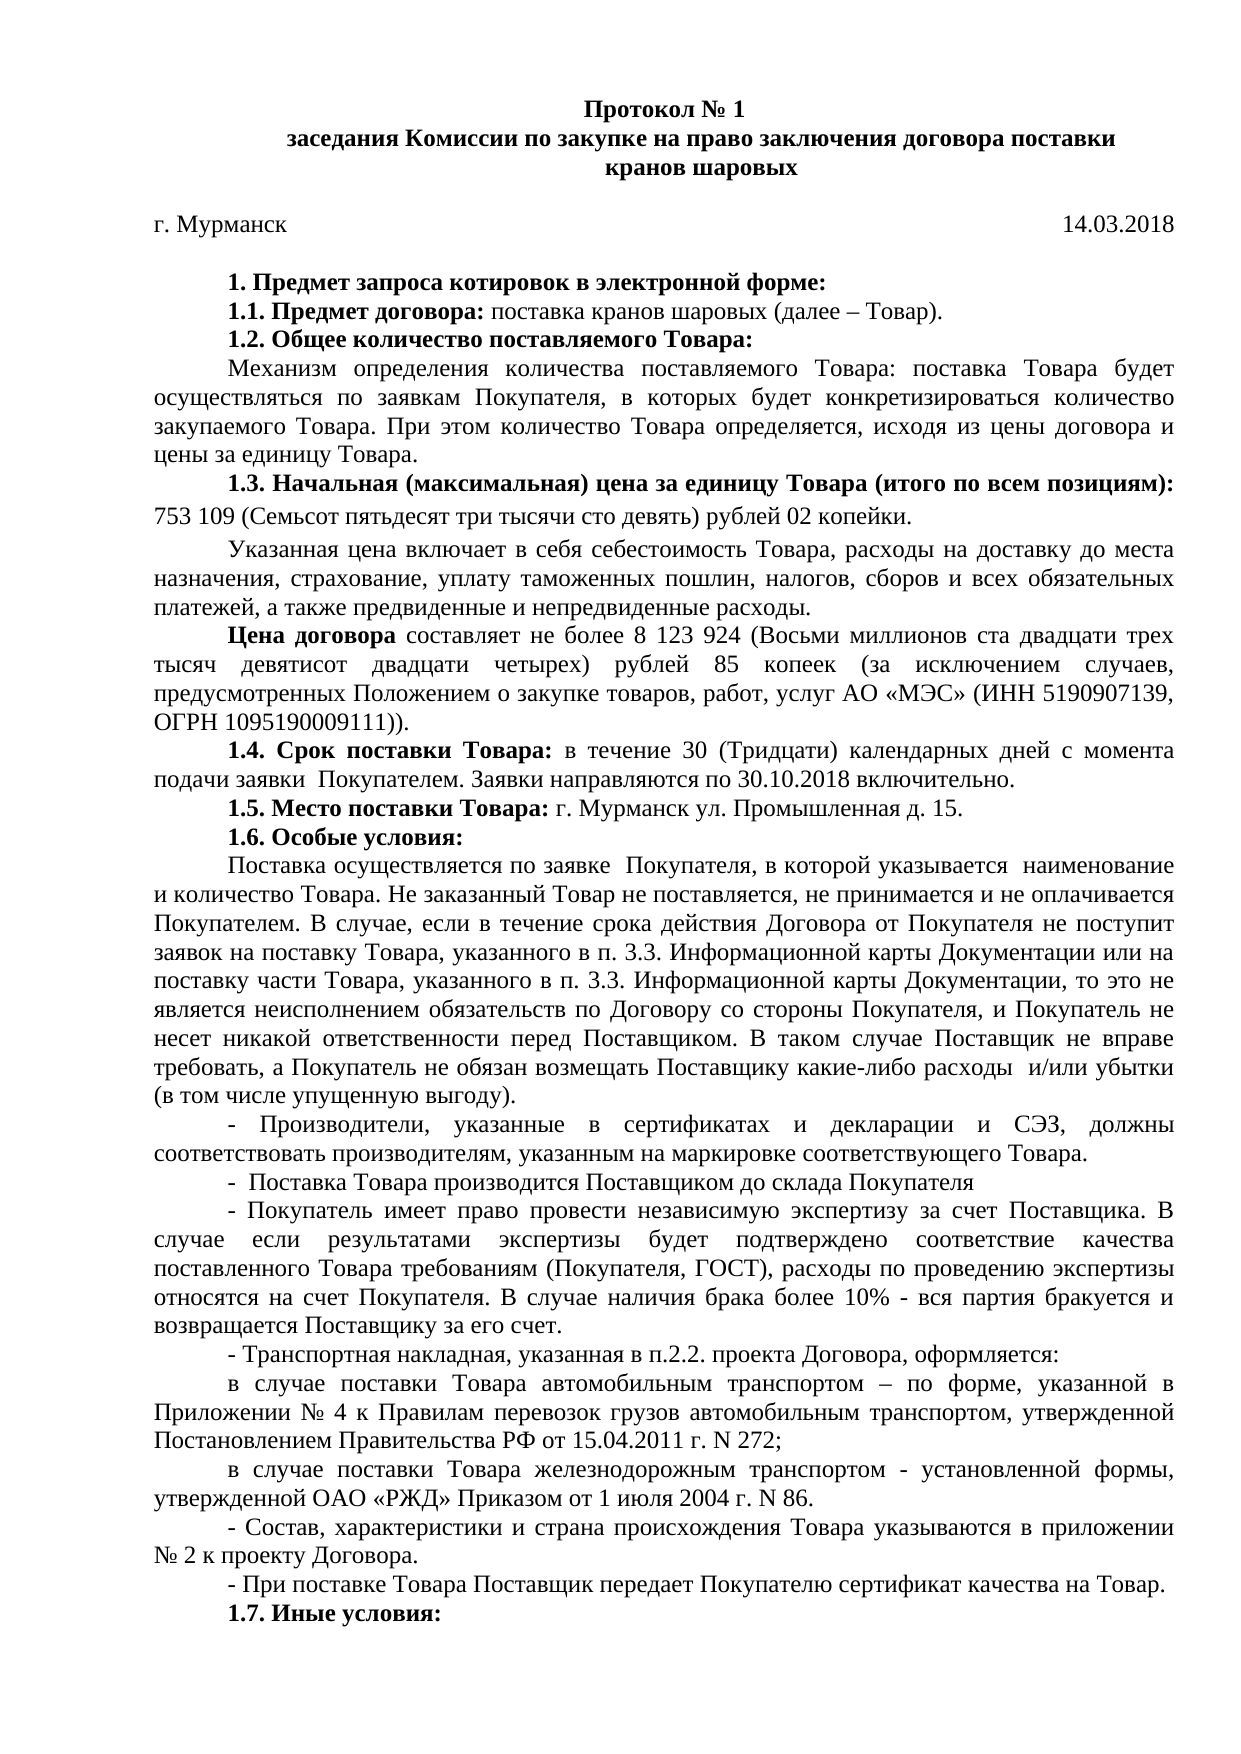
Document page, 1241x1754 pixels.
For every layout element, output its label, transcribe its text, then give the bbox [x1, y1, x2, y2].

text Цена договора составляет не более 8 123 924 (Восьми миллионов ста двадцати трех тысяч девятисот двадцати четырех) рублей 85 копеек (за исключением случаев, предусмотренных Положением о закупке товаров, работ, услуг АО «МЭС» (ИНН 5190907139, ОГРН 1095190009111)). [153, 621, 1175, 736]
text 1.1. Предмет договора: поставка кранов шаровых (далее – Товар). [153, 296, 1175, 324]
text 1.2. Общее количество поставляемого Товара: [153, 324, 1175, 353]
text в случае поставки Товара железнодорожным транспортом - установленной формы, утвержденной ОАО «РЖД» Приказом от 1 июля 2004 г. N 86. [153, 1454, 1175, 1512]
text - Производители, указанные в сертификатах и декларации и СЭЗ, должны соответствовать производителям, указанным на маркировке соответствующего Товара. [153, 1109, 1175, 1167]
text Протокол № 1 [153, 94, 1175, 123]
text заседания Комиссии по закупке на право заключения договора поставки [153, 123, 1175, 152]
text 1.6. Особые условия: [153, 822, 1175, 851]
text 1.5. Место поставки Товара: г. Мурманск ул. Промышленная д. 15. [153, 793, 1175, 822]
text в случае поставки Товара автомобильным транспортом – по форме, указанной в Приложении № 4 к Правилам перевозок грузов автомобильным транспортом, утвержденной Постановлением Правительства РФ от 15.04.2011 г. N 272; [153, 1368, 1175, 1454]
text кранов шаровых [153, 152, 1175, 181]
text 1.4. Срок поставки Товара: в течение 30 (Тридцати) календарных дней с момента подачи заявки Покупателем. Заявки направляются по 30.10.2018 включительно. [153, 736, 1175, 793]
text 1.3. Начальная (максимальная) цена за единицу Товара (итого по всем позициям): 753 109 (Семьсот пятьдесят три тысячи сто девять) рублей 02 копейки. [153, 468, 1175, 530]
text Поставка осуществляется по заявке Покупателя, в которой указывается наименование и количество Товара. Не заказанный Товар не поставляется, не принимается и не оплачивается Покупателем. В случае, если в течение срока действия Договора от Покупателя не поступит заявок на поставку Товара, указанного в п. 3.3. Информационной карты Документации или на поставку части Товара, указанного в п. 3.3. Информационной карты Документации, то это не является неисполнением обязательств по Договору со стороны Покупателя, и Покупатель не несет никакой ответственности перед Поставщиком. В таком случае Поставщик не вправе требовать, а Покупатель не обязан возмещать Поставщику какие-либо расходы и/или убытки (в том числе упущенную выгоду). [153, 851, 1175, 1109]
text - Состав, характеристики и страна происхождения Товара указываются в приложении № 2 к проекту Договора. [153, 1512, 1175, 1569]
text - Транспортная накладная, указанная в п.2.2. проекта Договора, оформляется: [153, 1339, 1175, 1368]
text Указанная цена включает в себя себестоимость Товара, расходы на доставку до места назначения, страхование, уплату таможенных пошлин, налогов, сборов и всех обязательных платежей, а также предвиденные и непредвиденные расходы. [153, 534, 1175, 621]
subtitle 1. Предмет запроса котировок в электронной форме: [153, 267, 1175, 296]
text г. Мурманск 14.03.2018 [153, 209, 1175, 238]
text - Покупатель имеет право провести независимую экспертизу за счет Поставщика. В случае если результатами экспертизы будет подтверждено соответствие качества поставленного Товара требованиям (Покупателя, ГОСТ), расходы по проведению экспертизы относятся на счет Покупателя. В случае наличия брака более 10% - вся партия бракуется и возвращается Поставщику за его счет. [153, 1196, 1175, 1339]
text 1.7. Иные условия: [153, 1598, 1175, 1627]
text - Поставка Товара производится Поставщиком до склада Покупателя [153, 1167, 1175, 1196]
text Механизм определения количества поставляемого Товара: поставка Товара будет осуществляться по заявкам Покупателя, в которых будет конкретизироваться количество закупаемого Товара. При этом количество Товара определяется, исходя из цены договора и цены за единицу Товара. [153, 353, 1175, 468]
text - При поставке Товара Поставщик передает Покупателю сертификат качества на Товар. [153, 1569, 1175, 1598]
